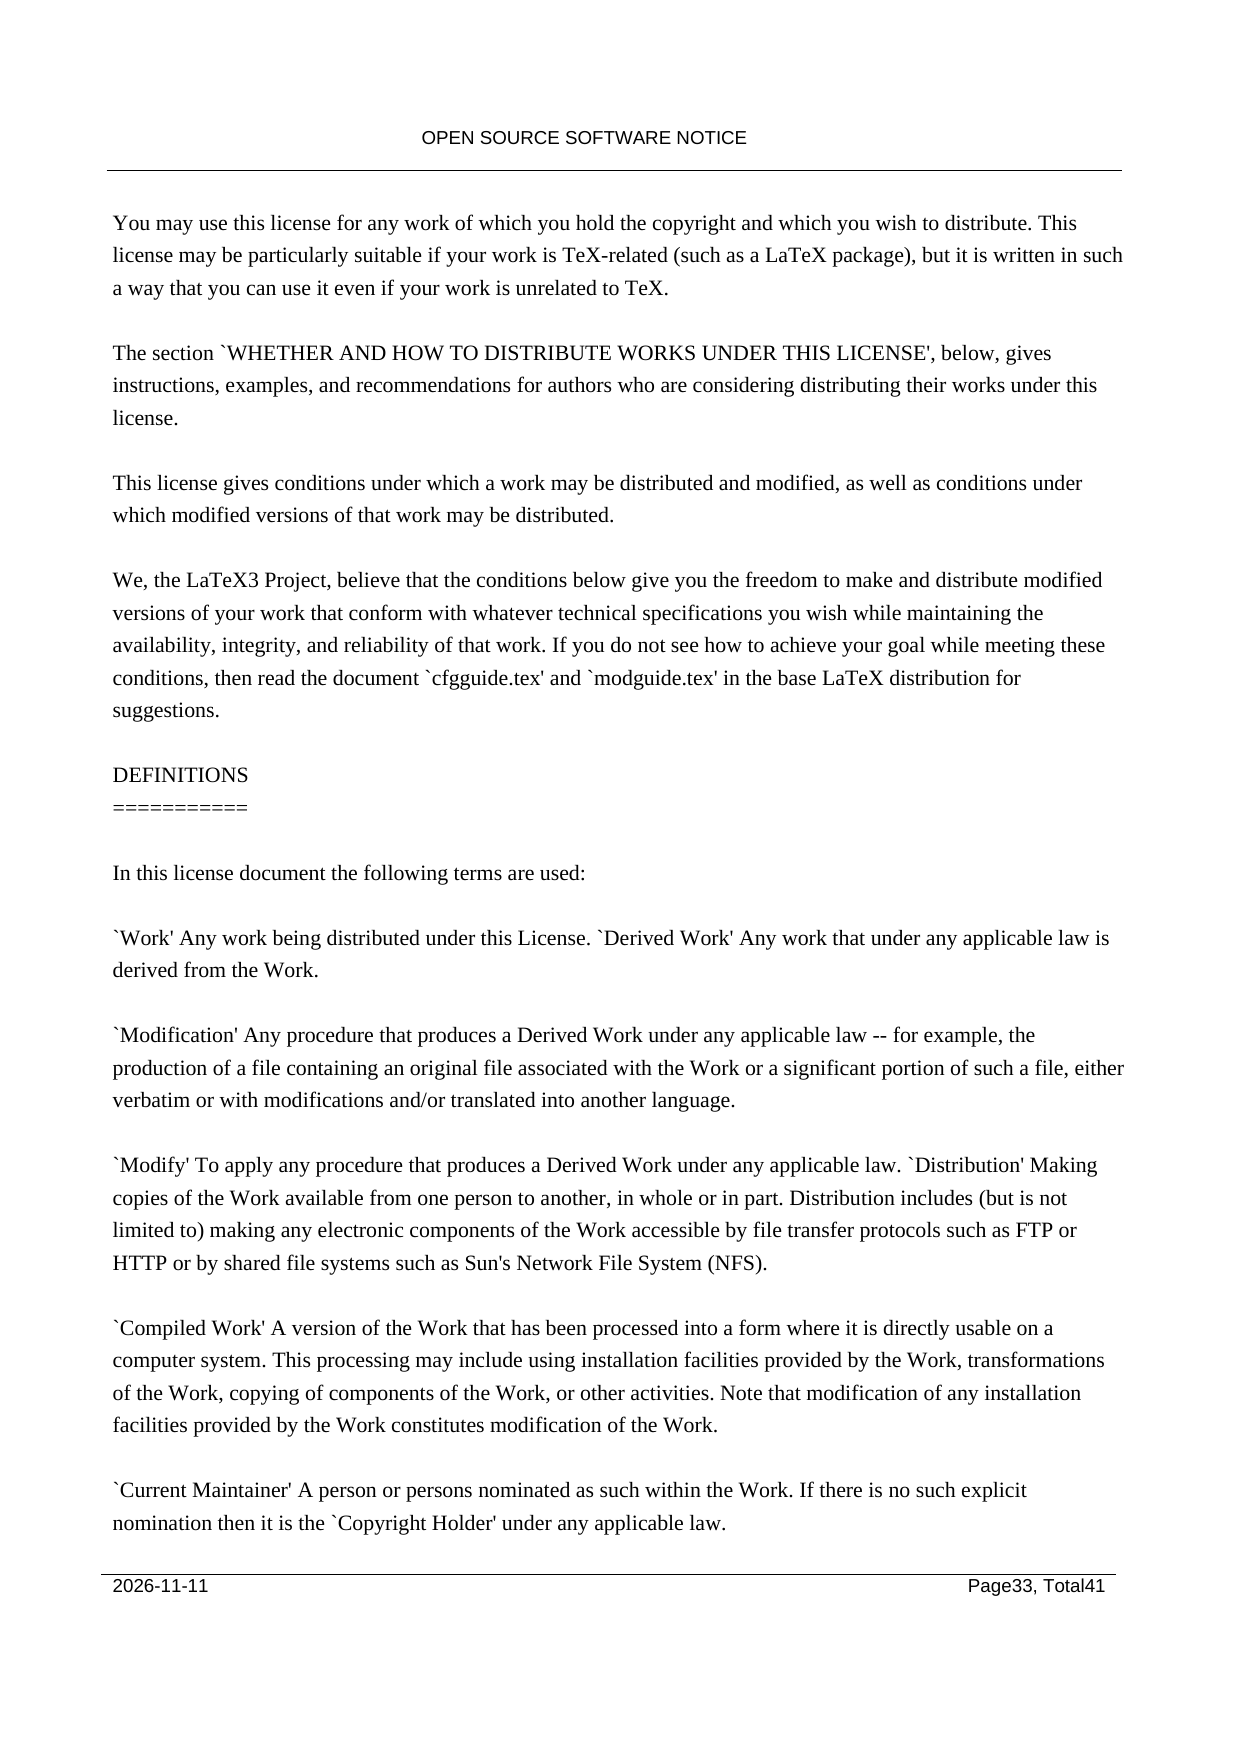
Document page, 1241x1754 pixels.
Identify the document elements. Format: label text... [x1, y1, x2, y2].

text This license gives conditions under which a work may be distributed and modified, as well as conditions under which modified versions of that work may be distributed. [112, 466, 1128, 531]
text =========== [112, 791, 1128, 824]
text In this license document the following terms are used: [112, 856, 1128, 889]
text `Modify' To apply any procedure that produces a Derived Work under any applicable law. `Distribution' Making copies of the Work available from one person to another, in whole or in part. Distribution includes (but is not limited to) making any electronic components of the Work accessible by file transfer protocols such as FTP or HTTP or by shared file systems such as Sun's Network File System (NFS). [112, 1149, 1128, 1279]
text We, the LaTeX3 Project, believe that the conditions below give you the freedom to make and distribute modified versions of your work that conform with whatever technical specifications you wish while maintaining the availability, integrity, and reliability of that work. If you do not see how to achieve your goal while meeting these conditions, then read the document `cfgguide.tex' and `modguide.tex' in the base LaTeX distribution for suggestions. [112, 564, 1128, 726]
text You may use this license for any work of which you hold the copyright and which you wish to distribute. This license may be particularly suitable if your work is TeX-related (such as a LaTeX package), but it is written in such a way that you can use it even if your work is unrelated to TeX. [112, 206, 1128, 304]
text `Compiled Work' A version of the Work that has been processed into a form where it is directly usable on a computer system. This processing may include using installation facilities provided by the Work, transformations of the Work, copying of components of the Work, or other activities. Note that modification of any installation facilities provided by the Work constitutes modification of the Work. [112, 1311, 1128, 1441]
text The section `WHETHER AND HOW TO DISTRIBUTE WORKS UNDER THIS LICENSE', below, gives instructions, examples, and recommendations for authors who are considering distributing their works under this license. [112, 336, 1128, 434]
text `Current Maintainer' A person or persons nominated as such within the Work. If there is no such explicit nomination then it is the `Copyright Holder' under any applicable law. [112, 1474, 1128, 1539]
text `Work' Any work being distributed under this License. `Derived Work' Any work that under any applicable law is derived from the Work. [112, 921, 1128, 986]
text DEFINITIONS [112, 759, 1128, 791]
text `Modification' Any procedure that produces a Derived Work under any applicable law -- for example, the production of a file containing an original file associated with the Work or a significant portion of such a file, either verbatim or with modifications and/or translated into another language. [112, 1019, 1128, 1116]
